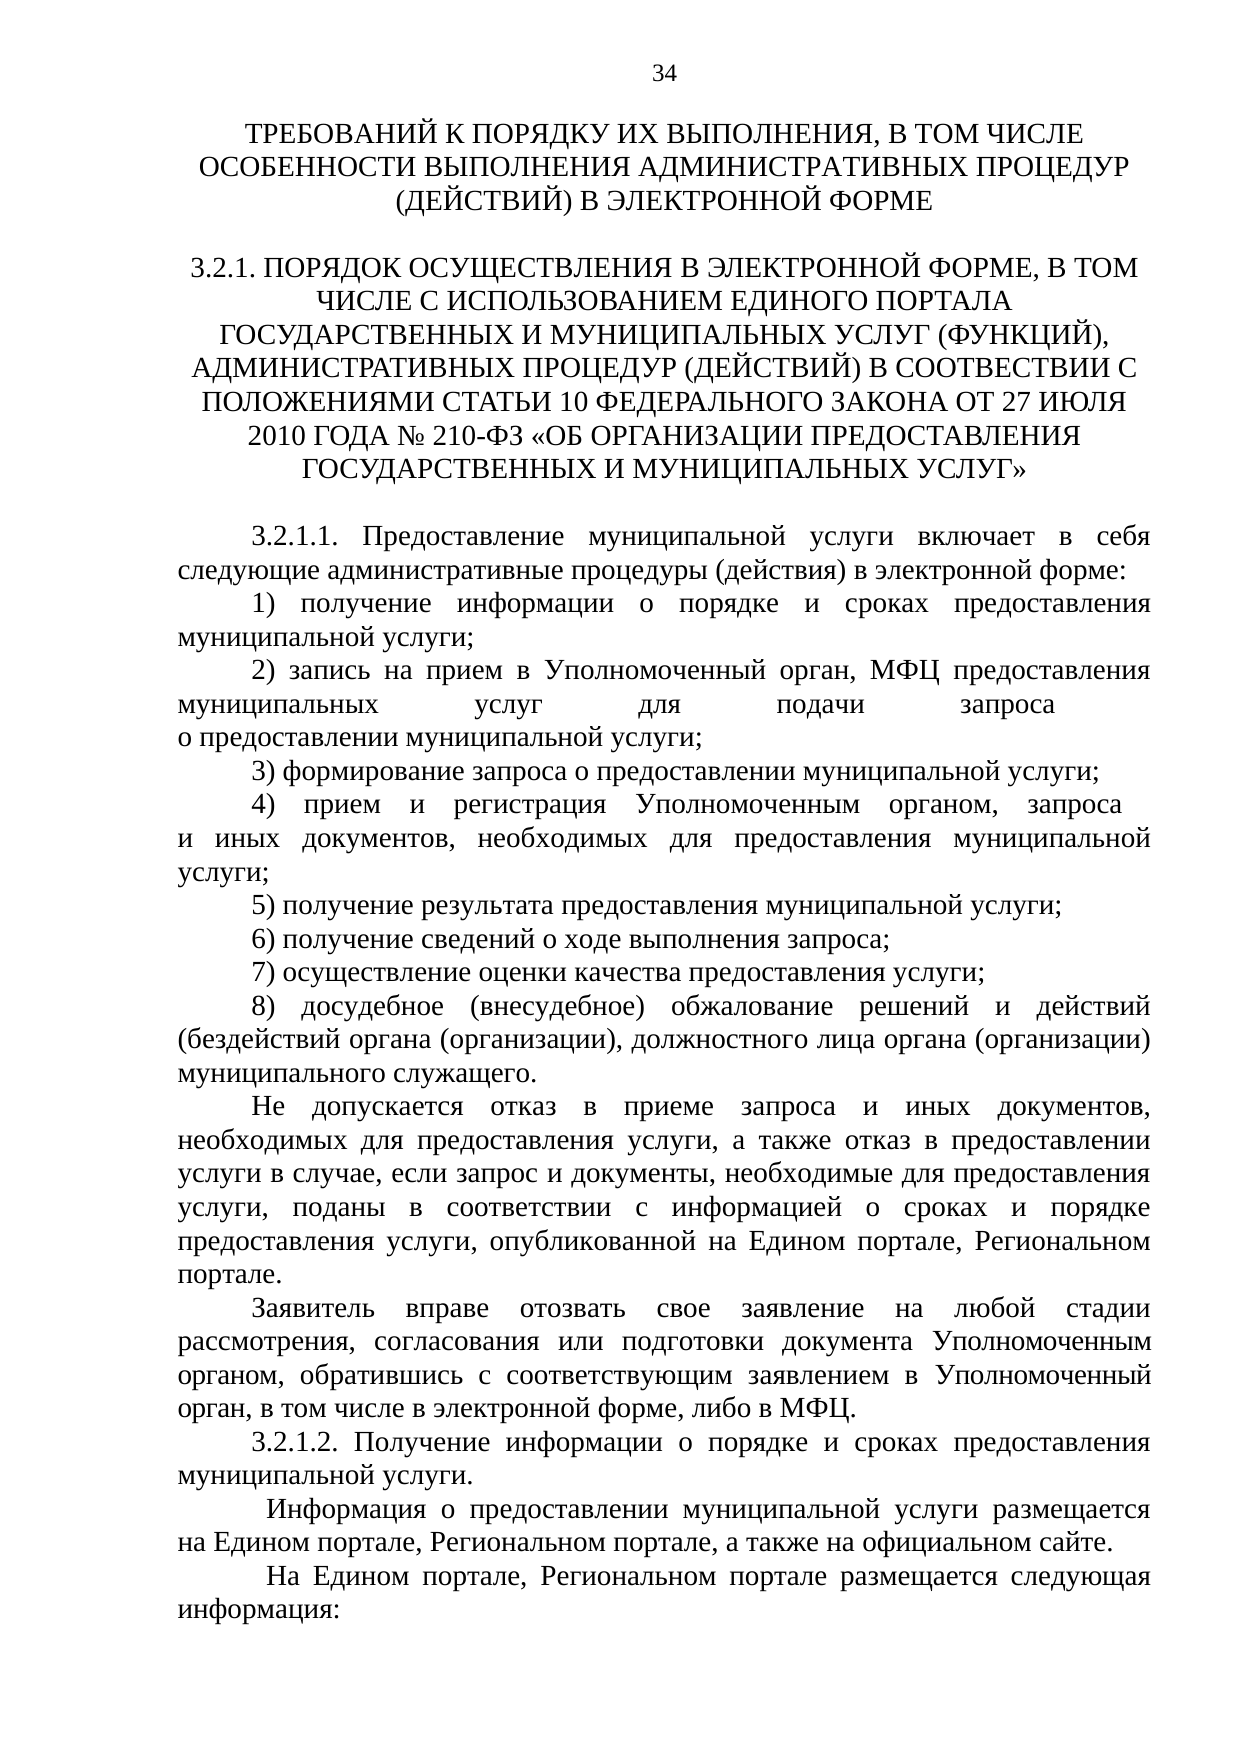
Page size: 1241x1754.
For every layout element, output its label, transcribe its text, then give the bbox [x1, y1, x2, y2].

text 2) запись на прием в Уполномоченный орган, МФЦ предоставления муниципальных услуг для подачи запроса о предоставлении муниципальной услуги; [177, 652, 1152, 753]
text На Едином портале, Региональном портале размещается следующая информация: [177, 1558, 1152, 1625]
text 3.2.1. ПОРЯДОК ОСУЩЕСТВЛЕНИЯ В ЭЛЕКТРОННОЙ ФОРМЕ, В ТОМ ЧИСЛЕ С ИСПОЛЬЗОВАНИЕМ ЕДИНОГО ПОРТАЛА ГОСУДАРСТВЕННЫХ И МУНИЦИПАЛЬНЫХ УСЛУГ (ФУНКЦИЙ), АДМИНИСТРАТИВНЫХ ПРОЦЕДУР (ДЕЙСТВИЙ) В СООТВЕСТВИИ С ПОЛОЖЕНИЯМИ СТАТЬИ 10 ФЕДЕРАЛЬНОГО ЗАКОНА ОТ 27 ИЮЛЯ 2010 ГОДА № 210-ФЗ «ОБ ОРГАНИЗАЦИИ ПРЕДОСТАВЛЕНИЯ ГОСУДАРСТВЕННЫХ И МУНИЦИПАЛЬНЫХ УСЛУГ» [177, 250, 1152, 485]
text 3.2.1.2. Получение информации о порядке и сроках предоставления муниципальной услуги. [177, 1424, 1152, 1491]
text 7) осуществление оценки качества предоставления услуги; [177, 954, 1152, 988]
text 3) формирование запроса о предоставлении муниципальной услуги; [177, 753, 1152, 787]
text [177, 116, 1152, 216]
text Не допускается отказ в приеме запроса и иных документов, необходимых для предоставления услуги, а также отказ в предоставлении услуги в случае, если запрос и документы, необходимые для предоставления услуги, поданы в соответствии с информацией о сроках и порядке предоставления услуги, опубликованной на Едином портале, Региональном портале. [177, 1088, 1152, 1290]
text 1) получение информации о порядке и сроках предоставления муниципальной услуги; [177, 585, 1152, 652]
text 4) прием и регистрация Уполномоченным органом, запроса и иных документов, необходимых для предоставления муниципальной услуги; [177, 787, 1152, 887]
text 8) досудебное (внесудебное) обжалование решений и действий (бездействий органа (организации), должностного лица органа (организации) муниципального служащего. [177, 988, 1152, 1088]
text Информация о предоставлении муниципальной услуги размещается на Едином портале, Региональном портале, а также на официальном сайте. [177, 1491, 1152, 1558]
text 5) получение результата предоставления муниципальной услуги; [177, 887, 1152, 921]
text 6) получение сведений о ходе выполнения запроса; [177, 921, 1152, 954]
text Заявитель вправе отозвать свое заявление на любой стадии рассмотрения, согласования или подготовки документа Уполномоченным органом, обратившись с соответствующим заявлением в Уполномоченный орган, в том числе в электронной форме, либо в МФЦ. [177, 1290, 1152, 1424]
text 3.2.1.1. Предоставление муниципальной услуги включает в себя следующие административные процедуры (действия) в электронной форме: [177, 518, 1152, 585]
